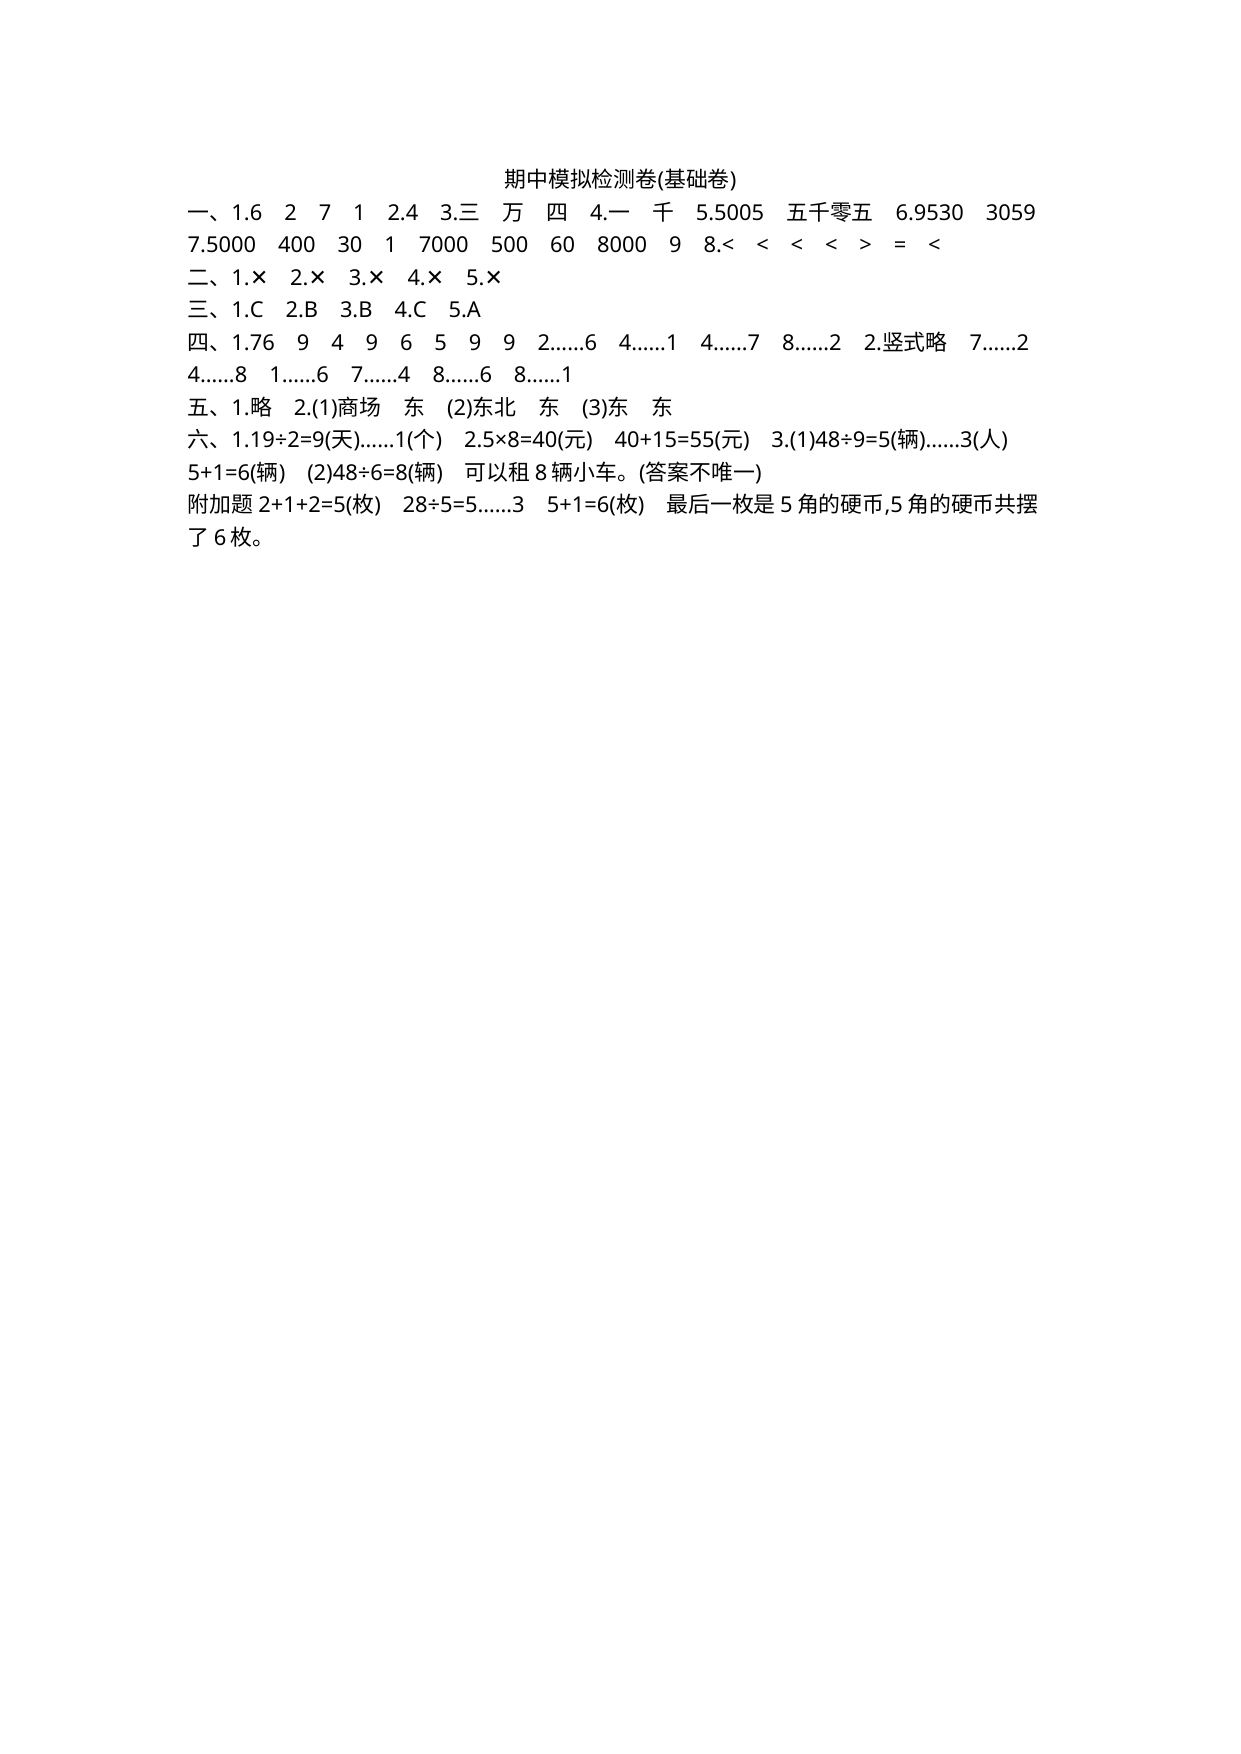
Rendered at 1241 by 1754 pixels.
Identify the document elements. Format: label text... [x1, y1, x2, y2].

text 期中模拟检测卷(基础卷) [187, 162, 1053, 194]
text 六、1.19÷2=9(天)……1(个) 2.5×8=40(元) 40+15=55(元) 3.(1)48÷9=5(辆)……3(人) 5+1=6(辆) (2)48÷6=8(辆) 可以租8辆小车。(答案不唯一) [187, 422, 1053, 487]
text 五、1.略 2.(1)商场 东 (2)东北 东 (3)东 东 [187, 389, 1053, 422]
text 三、1.C 2.B 3.B 4.C 5.A [187, 292, 1053, 324]
text 四、1.76 9 4 9 6 5 9 9 2……6 4……1 4……7 8……2 2.竖式略 7……2 4……8 1……6 7……4 8……6 8……1 [187, 324, 1053, 389]
text 二、1.✕ 2.✕ 3.✕ 4.✕ 5.✕ [187, 259, 1053, 292]
text 附加题 2+1+2=5(枚) 28÷5=5……3 5+1=6(枚) 最后一枚是5角的硬币,5角的硬币共摆了6枚。 [187, 487, 1053, 552]
text 一、1.6 2 7 1 2.4 3.三 万 四 4.一 千 5.5005 五千零五 6.9530 3059 7.5000 400 30 1 7000 500 60 8000 9 8.< < < < > = < [187, 194, 1053, 259]
